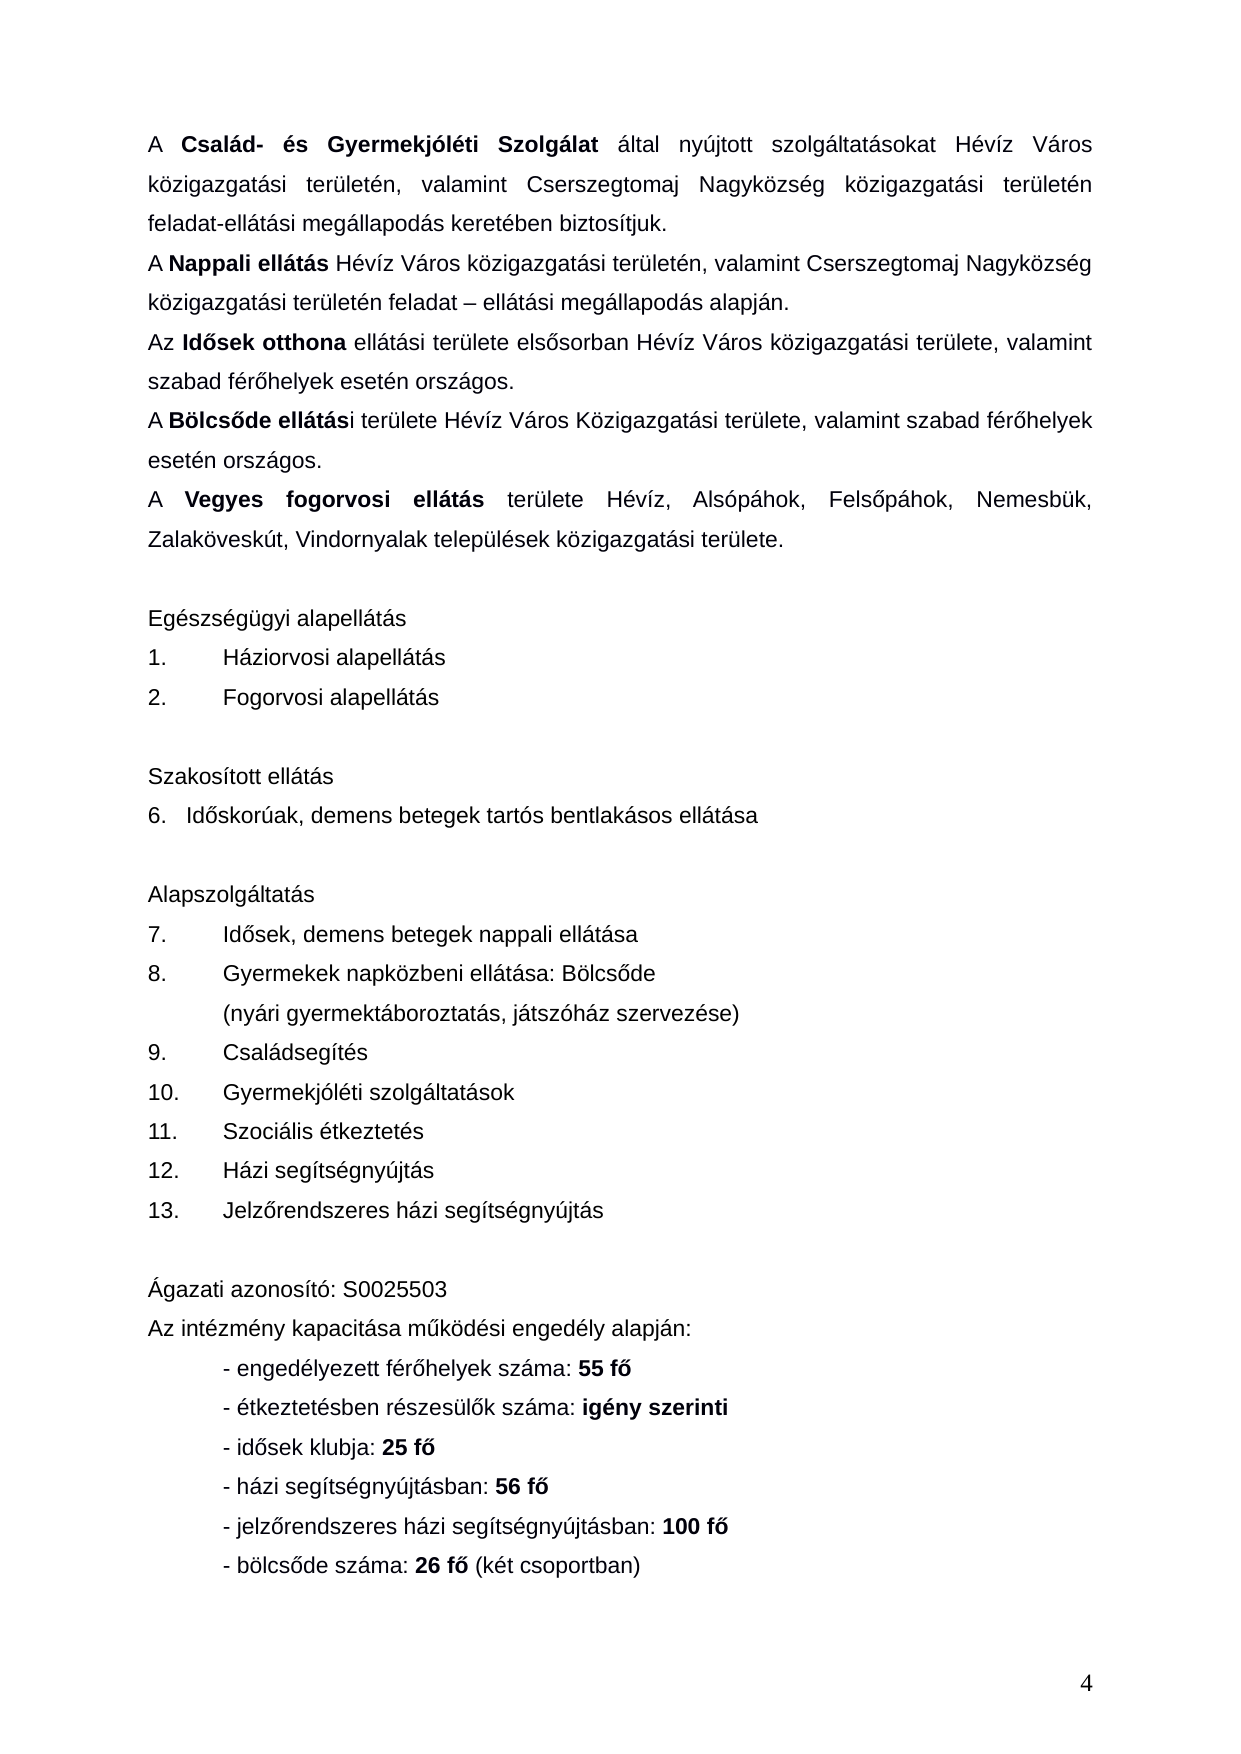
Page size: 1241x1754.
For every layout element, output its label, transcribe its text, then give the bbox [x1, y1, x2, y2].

text - házi segítségnyújtásban: 56 fő [185, 1473, 1093, 1500]
text - jelzőrendszeres házi segítségnyújtásban: 100 fő [185, 1513, 1093, 1539]
list Idősek, demens betegek nappali ellátása [148, 921, 1093, 947]
text Alapszolgáltatás [148, 881, 1093, 907]
text (nyári gyermektáboroztatás, játszóház szervezése) [148, 999, 1093, 1026]
list Szociális étkeztetés [148, 1118, 1093, 1144]
text - engedélyezett férőhelyek száma: 55 fő [185, 1355, 1093, 1381]
list Háziorvosi alapellátás [148, 644, 1093, 671]
text - idősek klubja: 25 fő [185, 1434, 1093, 1460]
list Gyermekek napközbeni ellátása: Bölcsőde [148, 960, 1093, 986]
text - bölcsőde száma: 26 fő (két csoportban) [185, 1552, 1093, 1579]
text A Nappali ellátás Hévíz Város közigazgatási területén, valamint Cserszegtomaj Nagyközség közigazgatási területén feladat – ellátási megállapodás alapján. [148, 249, 1093, 315]
list Fogorvosi alapellátás [148, 684, 1093, 710]
list Jelzőrendszeres házi segítségnyújtás [148, 1197, 1093, 1223]
text - étkeztetésben részesülők száma: igény szerinti [185, 1394, 1093, 1421]
text Szakosított ellátás [148, 763, 1093, 789]
text A Vegyes fogorvosi ellátás területe Hévíz, Alsópáhok, Felsőpáhok, Nemesbük, Zalaköveskút, Vindornyalak települések közigazgatási területe. [148, 486, 1093, 552]
text Az intézmény kapacitása működési engedély alapján: [148, 1315, 1093, 1342]
list Házi segítségnyújtás [148, 1157, 1093, 1184]
list Gyermekjóléti szolgáltatások [148, 1078, 1093, 1105]
list Családsegítés [148, 1039, 1093, 1065]
text 6. Időskorúak, demens betegek tartós bentlakásos ellátása [148, 802, 1093, 828]
text A Család- és Gyermekjóléti Szolgálat által nyújtott szolgáltatásokat Hévíz Város közigazgatási területén, valamint Cserszegtomaj Nagyközség közigazgatási területén feladat-ellátási megállapodás keretében biztosítjuk. [148, 131, 1093, 236]
text Egészségügyi alapellátás [148, 605, 1093, 631]
text Ágazati azonosító: S0025503 [148, 1276, 1093, 1302]
text Az Idősek otthona ellátási területe elsősorban Hévíz Város közigazgatási területe, valamint szabad férőhelyek esetén országos. [148, 328, 1093, 394]
text A Bölcsőde ellátási területe Hévíz Város Közigazgatási területe, valamint szabad férőhelyek esetén országos. [148, 407, 1093, 473]
